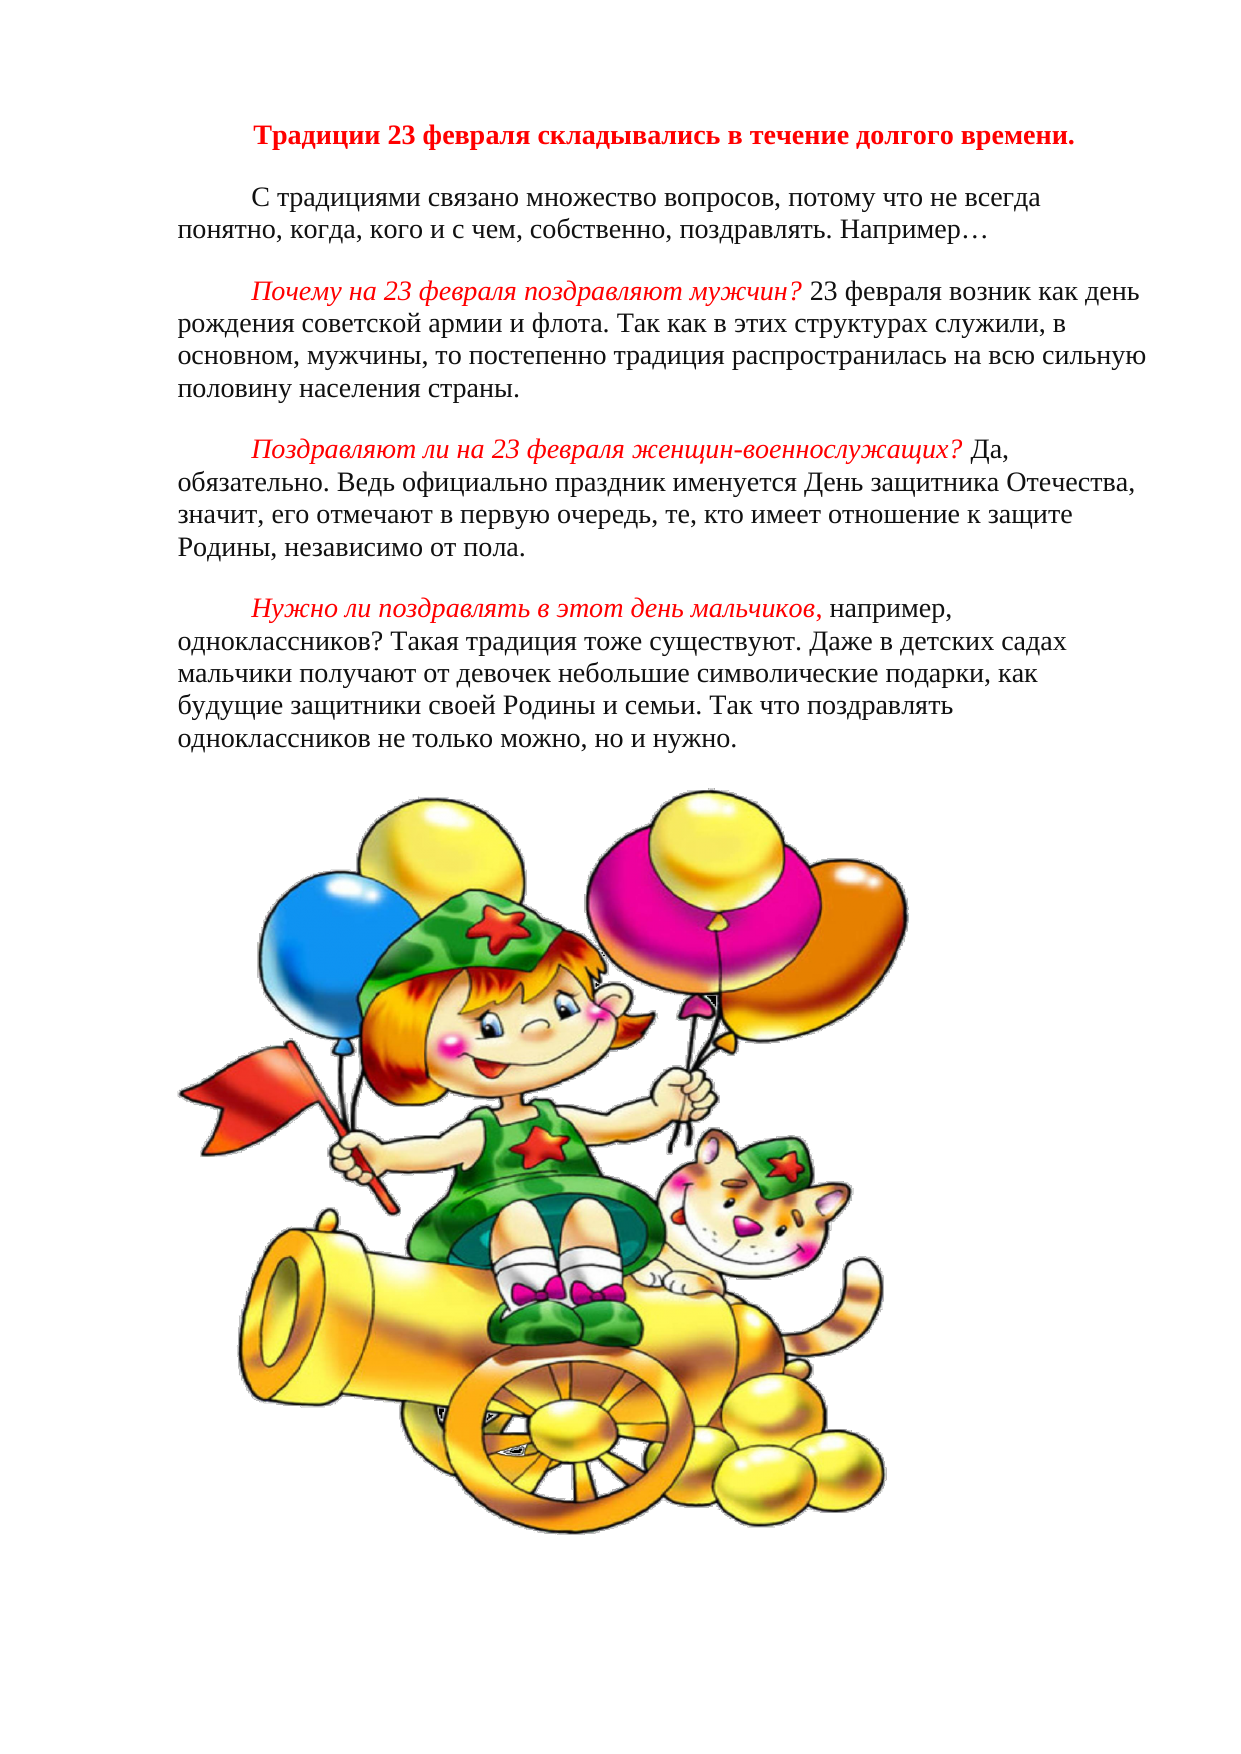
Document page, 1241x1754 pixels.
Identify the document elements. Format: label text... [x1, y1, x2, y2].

text С традициями связано множество вопросов, потому что не всегда понятно, когда, кого и с чем, собственно, поздравлять. Например… [177, 180, 1152, 244]
text Почему на 23 февраля поздравляют мужчин? 23 февраля возник как день рождения советской армии и флота. Так как в этих структурах служили, в основном, мужчины, то постепенно традиция распространилась на всю сильную половину населения страны. [177, 274, 1152, 403]
text Традиции 23 февраля складывались в течение долгого времени. [177, 118, 1152, 151]
picture [177, 782, 921, 1548]
text Нужно ли поздравлять в этот день мальчиков, например, одноклассников? Такая традиция тоже существуют. Даже в детских садах мальчики получают от девочек небольшие символические подарки, как будущие защитники своей Родины и семьи. Так что поздравлять одноклассников не только можно, но и нужно. [177, 591, 1152, 753]
text Поздравляют ли на 23 февраля женщин-военнослужащих? Да, обязательно. Ведь официально праздник именуется День защитника Отечества, значит, его отмечают в первую очередь, те, кто имеет отношение к защите Родины, независимо от пола. [177, 432, 1152, 562]
